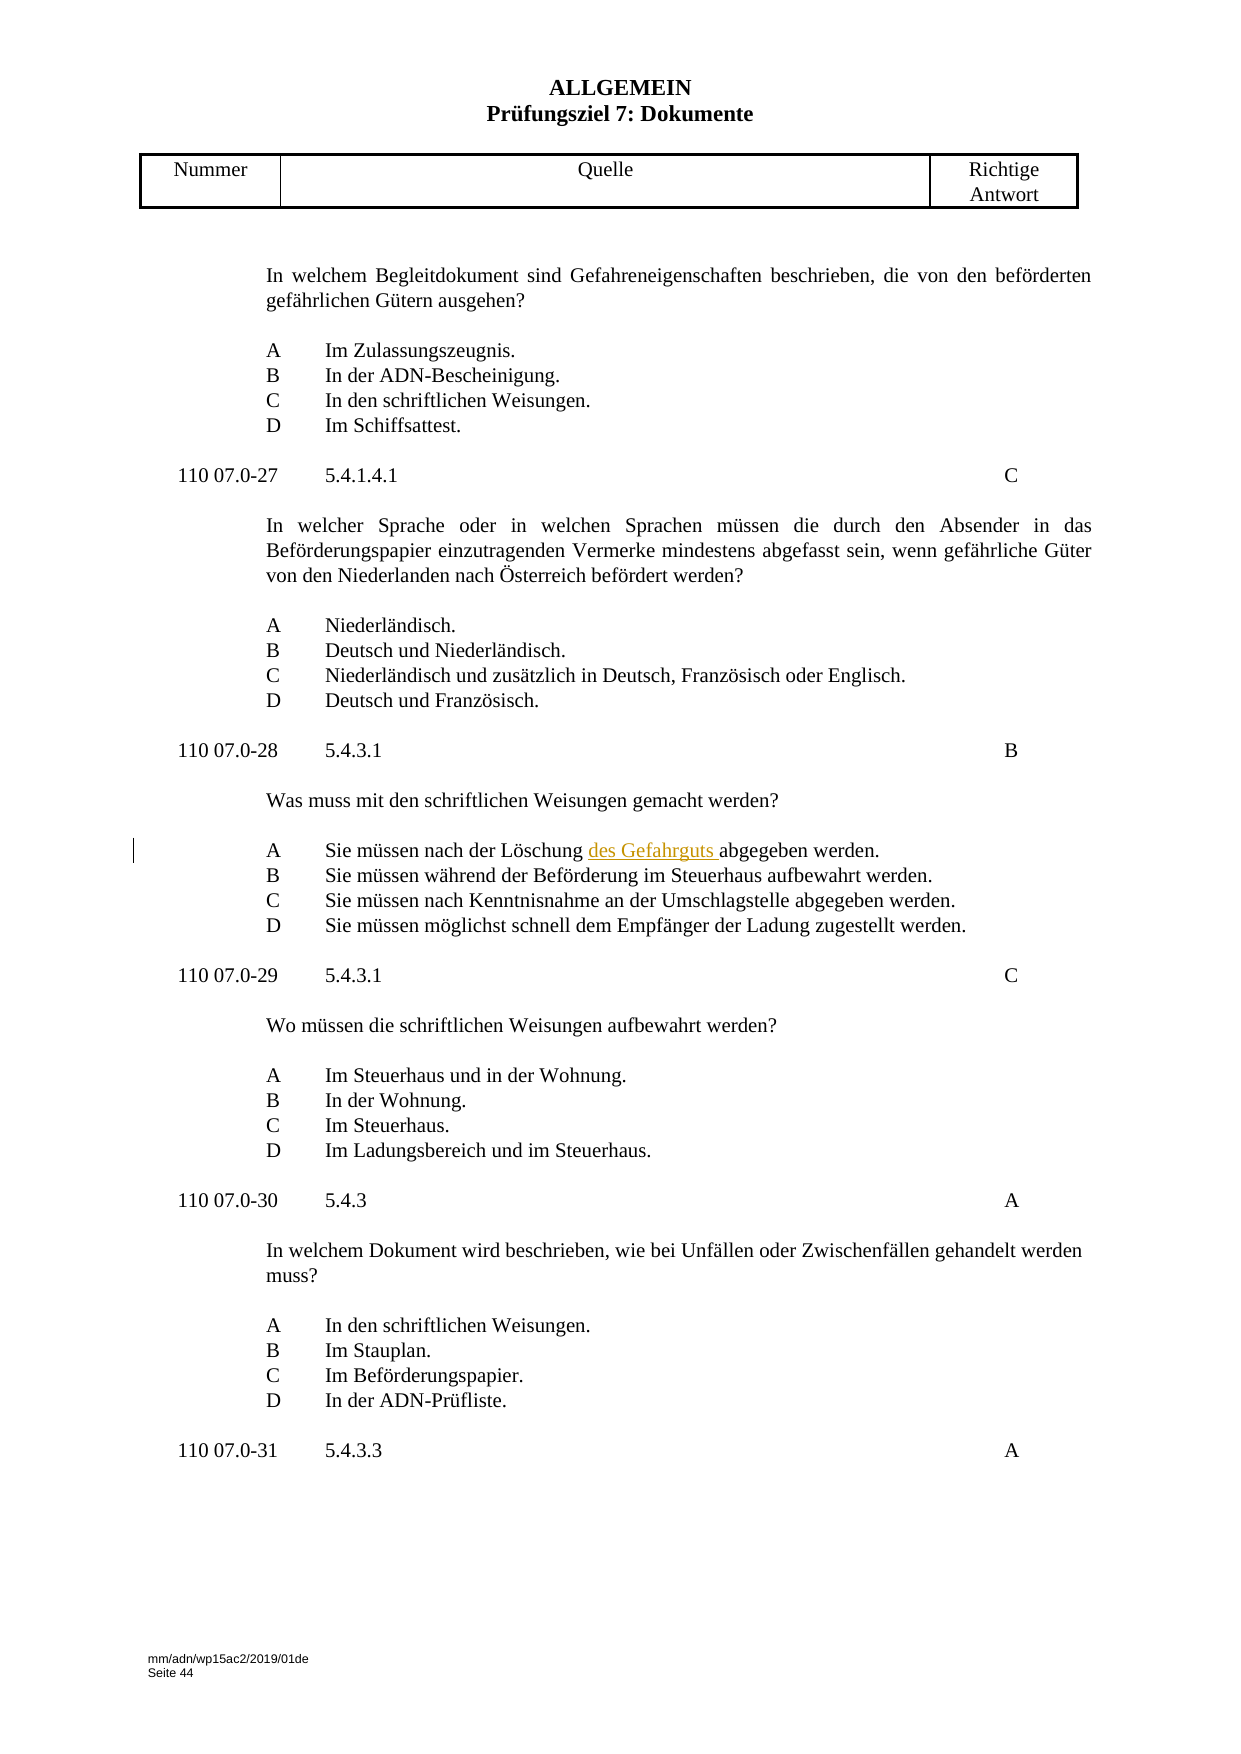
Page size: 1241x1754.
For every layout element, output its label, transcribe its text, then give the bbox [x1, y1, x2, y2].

text C Sie müssen nach Kenntnisnahme an der Umschlagstelle abgegeben werden. [148, 887, 1093, 912]
text A Sie müssen nach der Löschung abgegeben werden. [148, 837, 1093, 862]
text Was muss mit den schriftlichen Weisungen gemacht werden? [148, 787, 1093, 812]
text D Deutsch und Französisch. [148, 687, 1093, 712]
text In welchem Begleitdokument sind Gefahreneigenschaften beschrieben, die von den beförderten gefährlichen Gütern ausgehen? [148, 262, 1093, 312]
text 110 07.0-30 5.4.3 A [148, 1187, 1093, 1212]
text A Im Steuerhaus und in der Wohnung. [148, 1062, 1093, 1087]
text C Niederländisch und zusätzlich in Deutsch, Französisch oder Englisch. [148, 662, 1093, 687]
text D In der ADN-Prüfliste. [148, 1387, 1093, 1412]
text D Im Schiffsattest. [148, 412, 1093, 437]
text C In den schriftlichen Weisungen. [148, 387, 1093, 412]
text D Sie müssen möglichst schnell dem Empfänger der Ladung zugestellt werden. [148, 912, 1093, 937]
text C Im Steuerhaus. [148, 1112, 1093, 1137]
text 110 07.0-28 5.4.3.1 B [148, 737, 1093, 762]
text D Im Ladungsbereich und im Steuerhaus. [148, 1137, 1093, 1162]
text A Niederländisch. [148, 612, 1093, 637]
text B Deutsch und Niederländisch. [148, 637, 1093, 662]
text C Im Beförderungspapier. [148, 1362, 1093, 1387]
text 110 07.0-27 5.4.1.4.1 C [148, 462, 1093, 487]
text A Im Zulassungszeugnis. [148, 337, 1093, 362]
text 110 07.0-31 5.4.3.3 A [148, 1437, 1093, 1462]
text In welcher Sprache oder in welchen Sprachen müssen die durch den Absender in das Beförderungspapier einzutragenden Vermerke mindestens abgefasst sein, wenn gefährliche Güter von den Niederlanden nach Österreich befördert werden? [148, 512, 1093, 587]
text B In der ADN-Bescheinigung. [148, 362, 1093, 387]
text B In der Wohnung. [148, 1087, 1093, 1112]
text A In den schriftlichen Weisungen. [148, 1312, 1093, 1337]
text 110 07.0-29 5.4.3.1 C [148, 962, 1093, 987]
text In welchem Dokument wird beschrieben, wie bei Unfällen oder Zwischenfällen gehandelt werden muss? [266, 1237, 1093, 1287]
text Wo müssen die schriftlichen Weisungen aufbewahrt werden? [148, 1012, 1093, 1037]
text B Im Stauplan. [148, 1337, 1093, 1362]
text B Sie müssen während der Beförderung im Steuerhaus aufbewahrt werden. [148, 862, 1093, 887]
